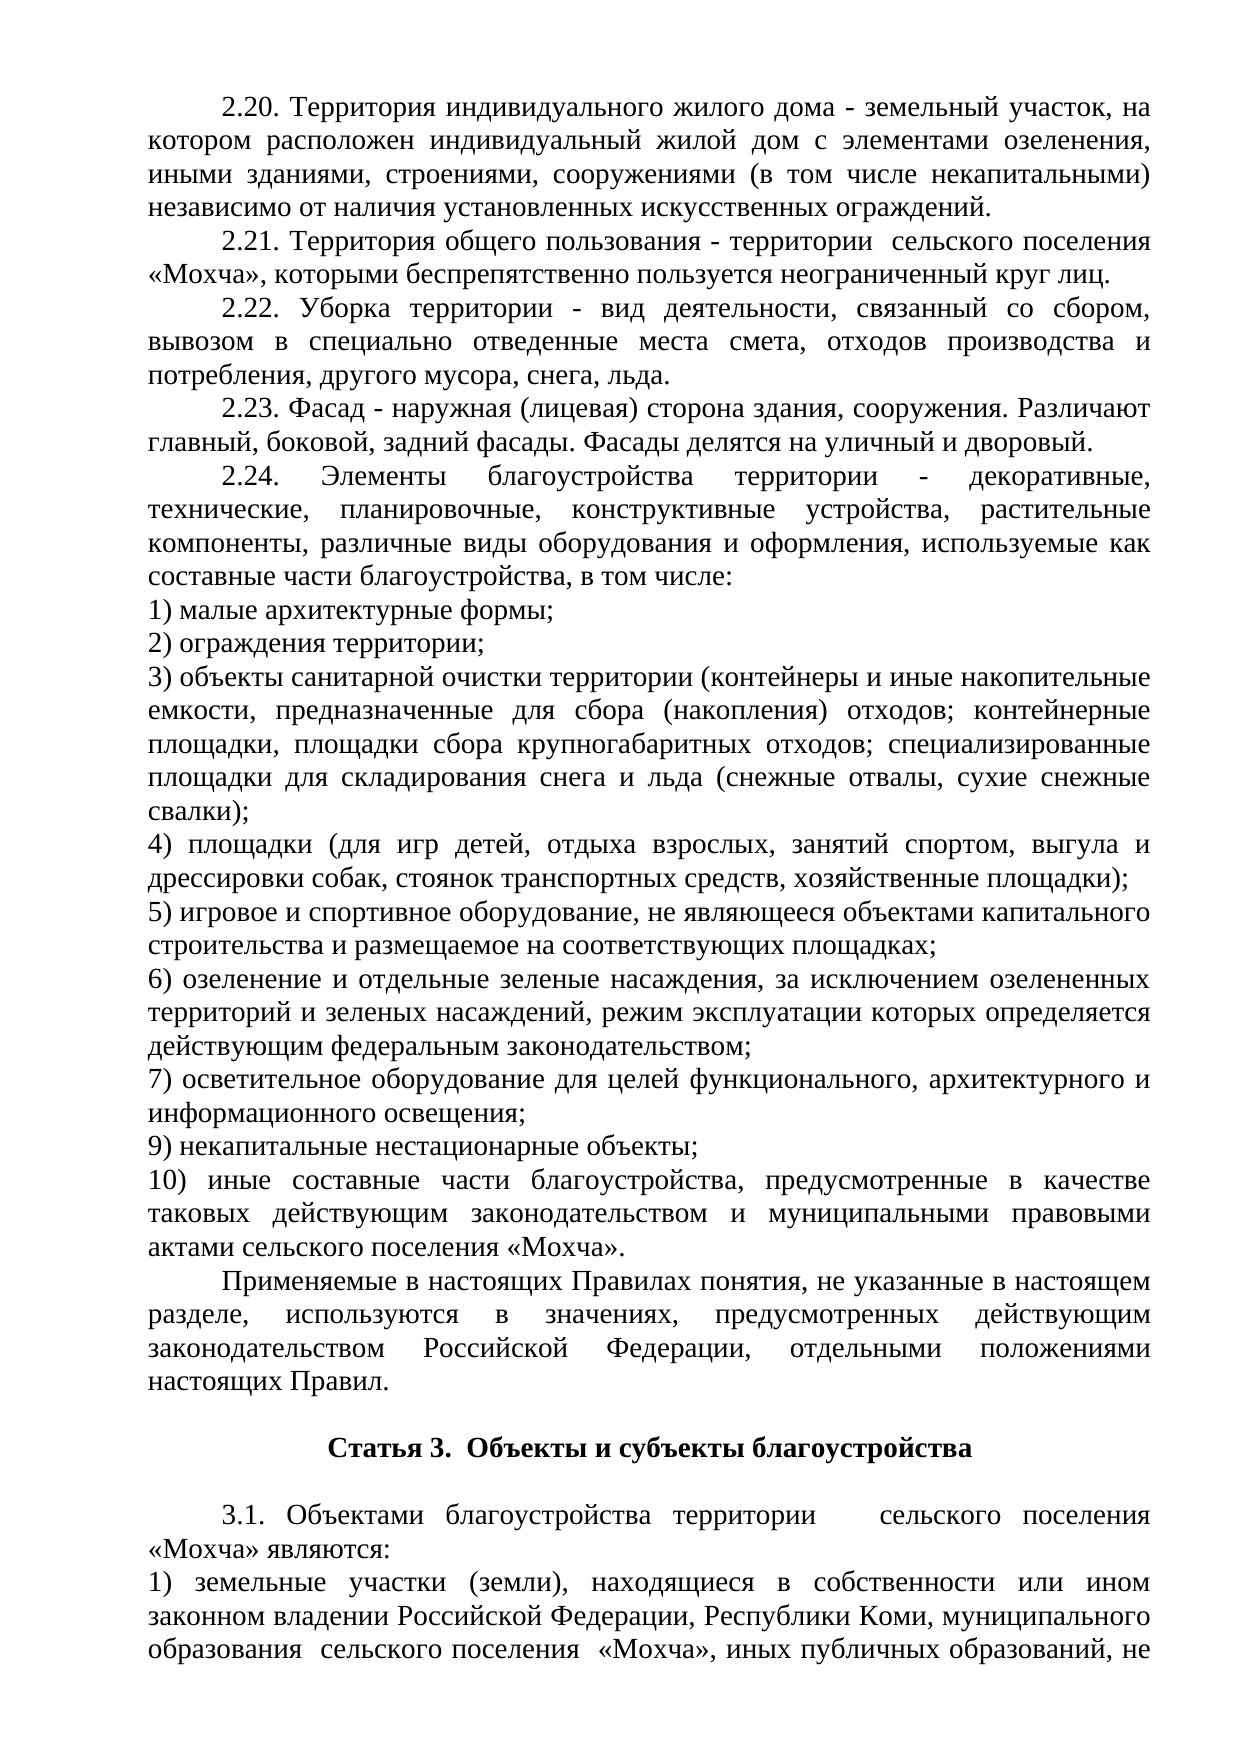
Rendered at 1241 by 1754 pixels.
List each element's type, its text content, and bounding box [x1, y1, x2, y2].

text 2.23. Фасад - наружная (лицевая) сторона здания, сооружения. Различают главный, боковой, задний фасады. Фасады делятся на уличный и дворовый. [148, 391, 1152, 458]
text 2.22. Уборка территории - вид деятельности, связанный со сбором, вывозом в специально отведенные места смета, отходов производства и потребления, другого мусора, снега, льда. [148, 290, 1152, 391]
text 2.21. Территория общего пользования - территории сельского поселения «Мохча», которыми беспрепятственно пользуется неограниченный круг лиц. [148, 223, 1152, 290]
text 3) объекты санитарной очистки территории (контейнеры и иные накопительные емкости, предназначенные для сбора (накопления) отходов; контейнерные площадки, площадки сбора крупногабаритных отходов; специализированные площадки для складирования снега и льда (снежные отвалы, сухие снежные свалки); [148, 659, 1152, 827]
text 1) малые архитектурные формы; [148, 592, 1152, 625]
text 2.20. Территория индивидуального жилого дома - земельный участок, на котором расположен индивидуальный жилой дом с элементами озеленения, иными зданиями, строениями, сооружениями (в том числе некапитальными) независимо от наличия установленных искусственных ограждений. [148, 89, 1152, 223]
text 3.1. Объектами благоустройства территории сельского поселения «Мохча» являются: [148, 1497, 1152, 1564]
text 2) ограждения территории; [148, 625, 1152, 659]
text Применяемые в настоящих Правилах понятия, не указанные в настоящем разделе, используются в значениях, предусмотренных действующим законодательством Российской Федерации, отдельными положениями настоящих Правил. [148, 1263, 1152, 1397]
text 2.24. Элементы благоустройства территории - декоративные, технические, планировочные, конструктивные устройства, растительные компоненты, различные виды оборудования и оформления, используемые как составные части благоустройства, в том числе: [148, 458, 1152, 592]
text 7) осветительное оборудование для целей функционального, архитектурного и информационного освещения; [148, 1061, 1152, 1128]
text 6) озеленение и отдельные зеленые насаждения, за исключением озелененных территорий и зеленых насаждений, режим эксплуатации которых определяется действующим федеральным законодательством; [148, 961, 1152, 1061]
text 4) площадки (для игр детей, отдыха взрослых, занятий спортом, выгула и дрессировки собак, стоянок транспортных средств, хозяйственные площадки); [148, 827, 1152, 894]
text 5) игровое и спортивное оборудование, не являющееся объектами капитального строительства и размещаемое на соответствующих площадках; [148, 894, 1152, 961]
text Статья 3. Объекты и субъекты благоустройства [148, 1430, 1152, 1464]
text 10) иные составные части благоустройства, предусмотренные в качестве таковых действующим законодательством и муниципальными правовыми актами сельского поселения «Мохча». [148, 1162, 1152, 1263]
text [148, 1564, 1152, 1665]
text 9) некапитальные нестационарные объекты; [148, 1128, 1152, 1162]
